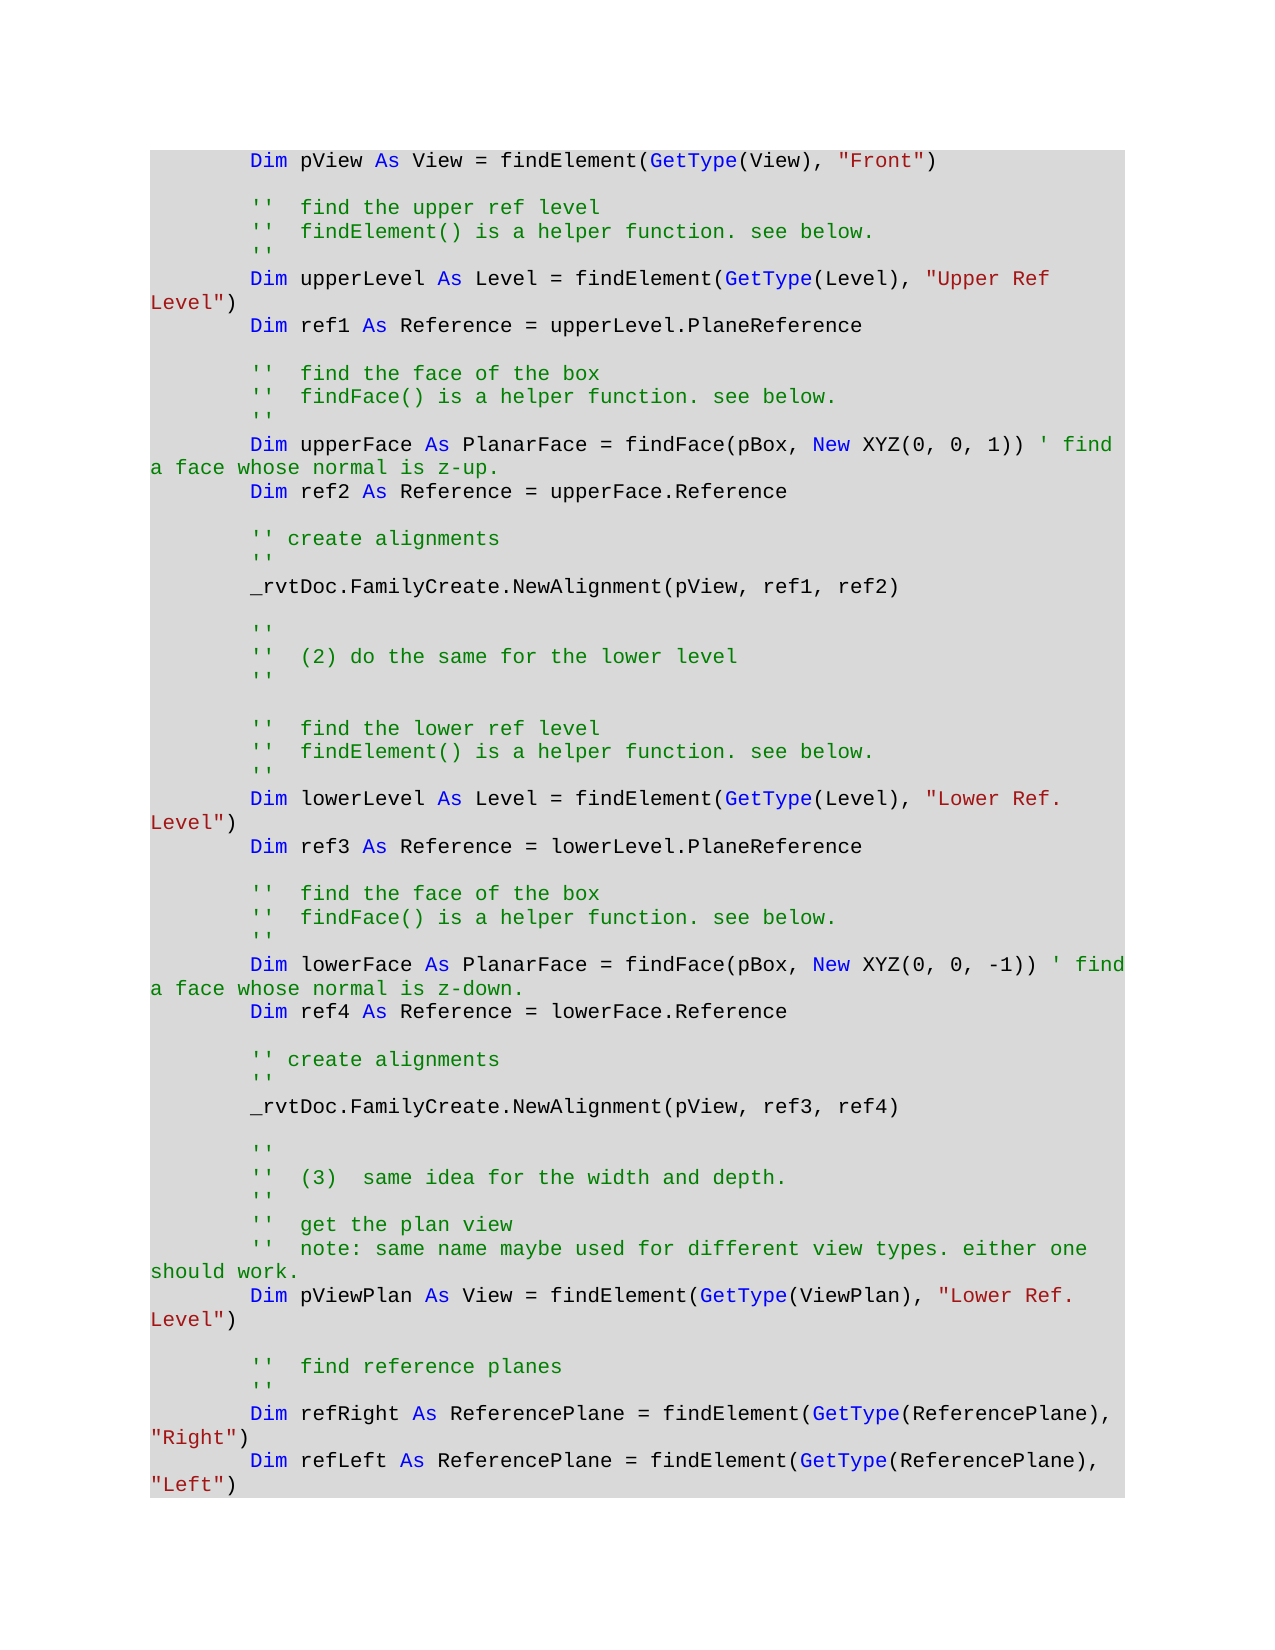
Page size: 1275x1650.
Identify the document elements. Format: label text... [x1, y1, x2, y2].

text Dim refRight As ReferencePlane = findElement(GetType(ReferencePlane), "Right") [150, 1403, 1125, 1451]
text '' [150, 765, 1125, 788]
text Dim ref3 As Reference = lowerLevel.PlaneReference [150, 836, 1125, 859]
text '' (2) do the same for the lower level [150, 647, 1125, 670]
text '' note: same name maybe used for different view types. either one should work. [150, 1238, 1125, 1285]
text Dim upperLevel As Level = findElement(GetType(Level), "Upper Ref Level") [150, 268, 1125, 316]
text '' [150, 244, 1125, 268]
text Dim refLeft As ReferencePlane = findElement(GetType(ReferencePlane), "Left") [150, 1451, 1125, 1498]
text Dim ref2 As Reference = upperFace.Reference [150, 481, 1125, 505]
text '' create alignments [150, 528, 1125, 552]
text '' get the plan view [150, 1214, 1125, 1238]
text Dim lowerFace As PlanarFace = findFace(pBox, New XYZ(0, 0, -1)) ' find a face whose normal is z-down. [150, 954, 1125, 1001]
text '' [150, 1379, 1125, 1403]
text _rvtDoc.FamilyCreate.NewAlignment(pView, ref1, ref2) [150, 576, 1125, 599]
text _rvtDoc.FamilyCreate.NewAlignment(pView, ref3, ref4) [150, 1096, 1125, 1119]
text '' [150, 552, 1125, 576]
text '' find the lower ref level [150, 717, 1125, 741]
text '' create alignments [150, 1048, 1125, 1072]
text '' find the face of the box [150, 363, 1125, 386]
text '' find the face of the box [150, 883, 1125, 907]
text Dim pView As View = findElement(GetType(View), "Front") [150, 150, 1125, 174]
text Dim ref1 As Reference = upperLevel.PlaneReference [150, 316, 1125, 339]
text Dim upperFace As PlanarFace = findFace(pBox, New XYZ(0, 0, 1)) ' find a face whose normal is z-up. [150, 434, 1125, 481]
text Dim lowerLevel As Level = findElement(GetType(Level), "Lower Ref. Level") [150, 788, 1125, 836]
text '' [150, 623, 1125, 647]
text '' findElement() is a helper function. see below. [150, 741, 1125, 765]
text '' findFace() is a helper function. see below. [150, 907, 1125, 930]
text Dim ref4 As Reference = lowerFace.Reference [150, 1001, 1125, 1025]
text '' [150, 670, 1125, 694]
text '' [150, 1143, 1125, 1167]
text '' (3) same idea for the width and depth. [150, 1167, 1125, 1190]
text '' [150, 1072, 1125, 1096]
text Dim pViewPlan As View = findElement(GetType(ViewPlan), "Lower Ref. Level") [150, 1285, 1125, 1332]
text '' find reference planes [150, 1356, 1125, 1379]
text '' find the upper ref level [150, 197, 1125, 221]
text '' [150, 1190, 1125, 1214]
text '' [150, 930, 1125, 954]
text '' [150, 410, 1125, 434]
text '' findElement() is a helper function. see below. [150, 221, 1125, 244]
text '' findFace() is a helper function. see below. [150, 386, 1125, 410]
